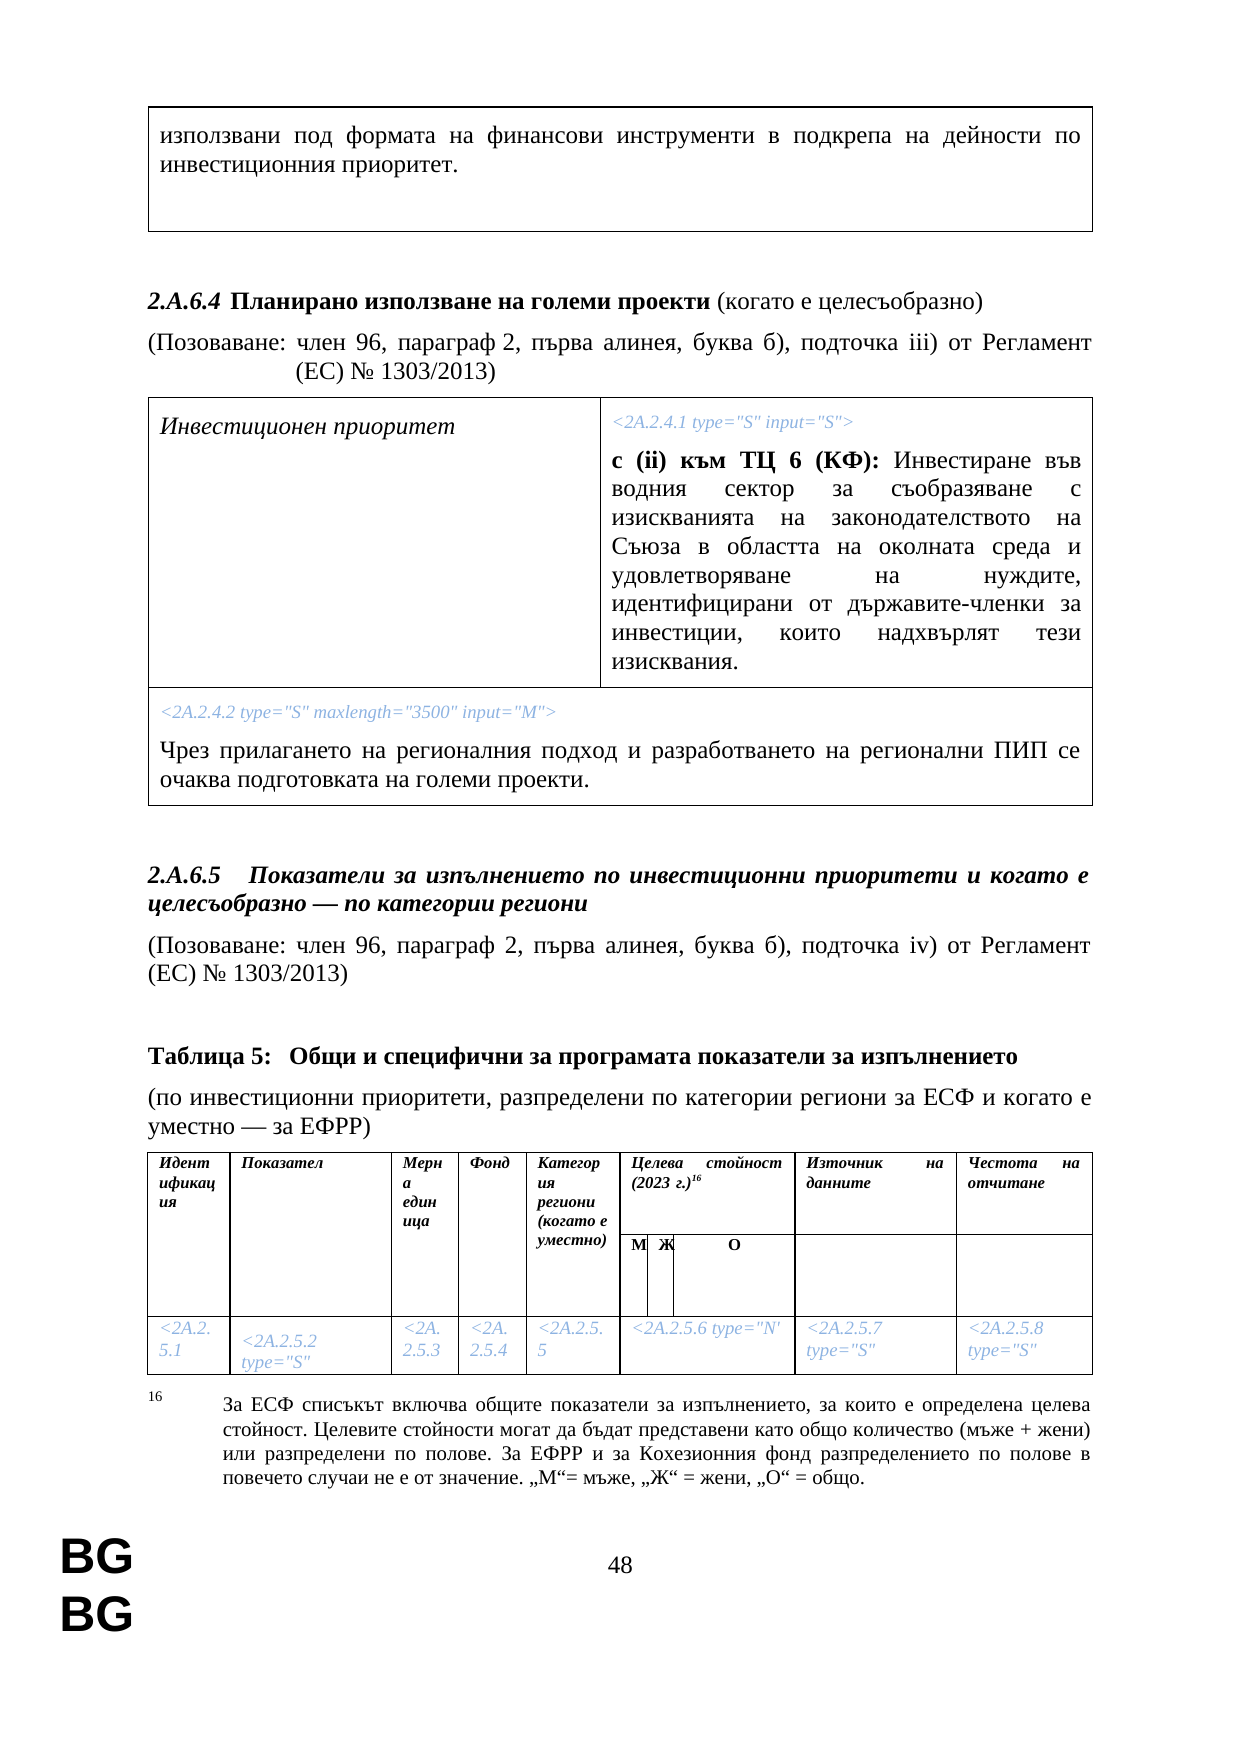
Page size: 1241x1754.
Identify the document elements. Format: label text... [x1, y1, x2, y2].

table_cell M [621, 1235, 647, 1316]
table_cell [148, 1317, 229, 1374]
text (по инвестиционни приоритети, разпределени по категории региони за ЕСФ и когато е уместно — за ЕФРР) [148, 1082, 1092, 1140]
table_cell [796, 1235, 956, 1316]
table_header <2A.2.4.1 type="S" input="S"> c (ii) към ТЦ 6 (КФ): Инвестиране във водния сектор за съобразяване с изискванията на законодателството на Съюза в областта на околната среда и удовлетворяване на нуждите, идентифицирани от държавите-членки за инвестиции, които надхвърлят тези изисквания. [601, 398, 1092, 687]
table_header Целева стойност (2023 г.) [621, 1153, 794, 1234]
text 2.A.6.4 Планирано използване на големи проекти (когато е целесъобразно) [148, 286, 1092, 315]
table_header Показател [231, 1153, 391, 1316]
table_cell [231, 1317, 391, 1374]
table_header Категория региони (когато е уместно) [527, 1153, 619, 1316]
text 2.A.6.5 Показатели за изпълнението по инвестиционни приоритети и когато е целесъобразно — по категории региони [148, 860, 1092, 917]
table_header Инвестиционен приоритет [149, 398, 600, 687]
text Таблица 5: Общи и специфични за програмата показатели за изпълнението [148, 1041, 1092, 1070]
table_cell О [674, 1235, 794, 1316]
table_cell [392, 1317, 458, 1374]
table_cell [527, 1317, 619, 1374]
table_header Фонд [459, 1153, 526, 1316]
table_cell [957, 1317, 1092, 1374]
table_header Мерна единица [392, 1153, 458, 1316]
table_cell [957, 1235, 1092, 1316]
table_header Идентификация [148, 1153, 229, 1316]
table_cell Ж [648, 1235, 673, 1316]
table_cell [459, 1317, 526, 1374]
table_header Честота на отчитане [957, 1153, 1092, 1234]
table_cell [796, 1317, 956, 1374]
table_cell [149, 108, 1092, 231]
table_header Източник на данните [796, 1153, 956, 1234]
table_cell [621, 1317, 794, 1374]
text (Позоваване: член 96, параграф 2, първа алинея, буква б), подточка iv) от Регламент (EС) № 1303/2013) [148, 930, 1092, 987]
table_cell <2A.2.4.2 type="S" maxlength="3500" input="M"> Чрез прилагането на регионалния подход и разработването на регионални ПИП се очаква подготовката на големи проекти. [149, 688, 1092, 805]
subtitle (Позоваване: член 96, параграф 2, първа алинея, буква б), подточка iii) от Регламент (EС) № 1303/2013) [148, 327, 1092, 385]
